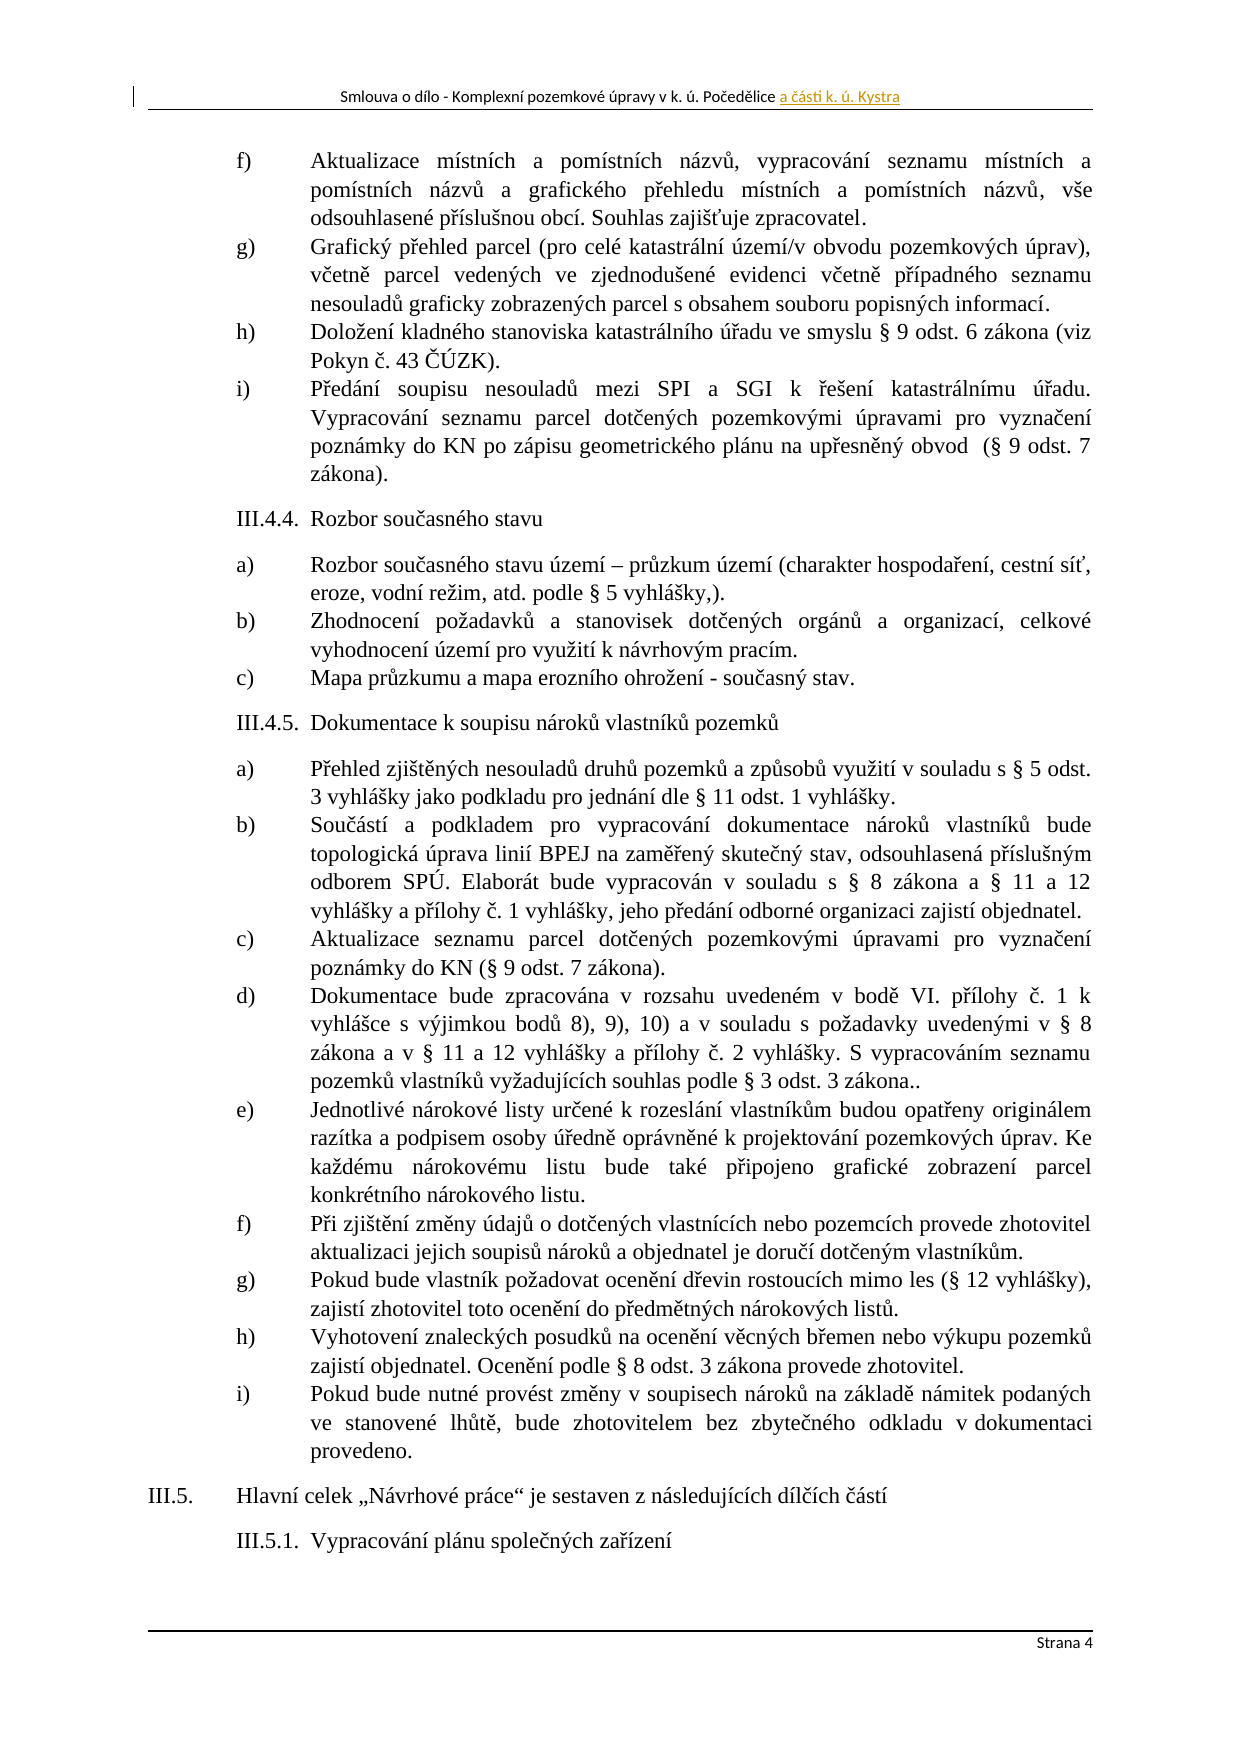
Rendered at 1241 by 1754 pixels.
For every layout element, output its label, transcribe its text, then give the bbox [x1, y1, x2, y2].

text Předání soupisu nesouladů mezi SPI a SGI k řešení katastrálnímu úřadu. Vypracování seznamu parcel dotčených pozemkovými úpravami pro vyznačení poznámky do KN po zápisu geometrického plánu na upřesněný obvod (§ 9 odst. 7 zákona). [236, 375, 1093, 487]
text Aktualizace seznamu parcel dotčených pozemkovými úpravami pro vyznačení poznámky do KN (§ 9 odst. 7 zákona). [236, 925, 1093, 980]
text Dokumentace bude zpracována v rozsahu uvedeném v bodě VI. přílohy č. 1 k vyhlášce s výjimkou bodů 8), 9), 10) a v souladu s požadavky uvedenými v § 8 zákona a v § 11 a 12 vyhlášky a přílohy č. 2 vyhlášky. S vypracováním seznamu pozemků vlastníků vyžadujících souhlas podle § 3 odst. 3 zákona.. [236, 982, 1093, 1094]
text Rozbor současného stavu [236, 506, 1093, 532]
text Doložení kladného stanoviska katastrálního úřadu ve smyslu § 9 odst. 6 zákona (viz Pokyn č. 43 ČÚZK). [236, 318, 1093, 373]
text Aktualizace místních a pomístních názvů, vypracování seznamu místních a pomístních názvů a grafického přehledu místních a pomístních názvů, vše odsouhlasené příslušnou obcí. Souhlas zajišťuje zpracovatel. [236, 148, 1093, 231]
text Pokud bude nutné provést změny v soupisech nároků na základě námitek podaných ve stanovené lhůtě, bude zhotovitelem bez zbytečného odkladu v dokumentaci provedeno. [236, 1380, 1093, 1463]
text Součástí a podkladem pro vypracování dokumentace nároků vlastníků bude topologická úprava linií BPEJ na zaměřený skutečný stav, odsouhlasená příslušným odborem SPÚ. Elaborát bude vypracován v souladu s § 8 zákona a § 11 a 12 vyhlášky a přílohy č. 1 vyhlášky, jeho předání odborné organizaci zajistí objednatel. [236, 811, 1093, 923]
text Přehled zjištěných nesouladů druhů pozemků a způsobů využití v souladu s § 5 odst. 3 vyhlášky jako podkladu pro jednání dle § 11 odst. 1 vyhlášky. [236, 754, 1093, 809]
text Vyhotovení znaleckých posudků na ocenění věcných břemen nebo výkupu pozemků zajistí objednatel. Ocenění podle § 8 odst. 3 zákona provede zhotovitel. [236, 1323, 1093, 1378]
text Dokumentace k soupisu nároků vlastníků pozemků [236, 709, 1093, 736]
text Pokud bude vlastník požadovat ocenění dřevin rostoucích mimo les (§ 12 vyhlášky), zajistí zhotovitel toto ocenění do předmětných nárokových listů. [236, 1266, 1093, 1321]
list Hlavní celek „Návrhové práce“ je sestaven z následujících dílčích částí [148, 1482, 1093, 1508]
text Při zjištění změny údajů o dotčených vlastnících nebo pozemcích provede zhotovitel aktualizaci jejich soupisů nároků a objednatel je doručí dotčeným vlastníkům. [236, 1209, 1093, 1264]
text Vypracování plánu společných zařízení [236, 1527, 1093, 1554]
text Rozbor současného stavu území – průzkum území (charakter hospodaření, cestní síť, eroze, vodní režim, atd. podle § 5 vyhlášky,). [236, 551, 1093, 605]
text Mapa průzkumu a mapa erozního ohrožení - současný stav. [236, 664, 1093, 691]
text Grafický přehled parcel (pro celé katastrální území/v obvodu pozemkových úprav), včetně parcel vedených ve zjednodušené evidenci včetně případného seznamu nesouladů graficky zobrazených parcel s obsahem souboru popisných informací. [236, 233, 1093, 316]
text Zhodnocení požadavků a stanovisek dotčených orgánů a organizací, celkové vyhodnocení území pro využití k návrhovým pracím. [236, 607, 1093, 662]
text Jednotlivé nárokové listy určené k rozeslání vlastníkům budou opatřeny originálem razítka a podpisem osoby úředně oprávněné k projektování pozemkových úprav. Ke každému nárokovému listu bude také připojeno grafické zobrazení parcel konkrétního nárokového listu. [236, 1096, 1093, 1207]
